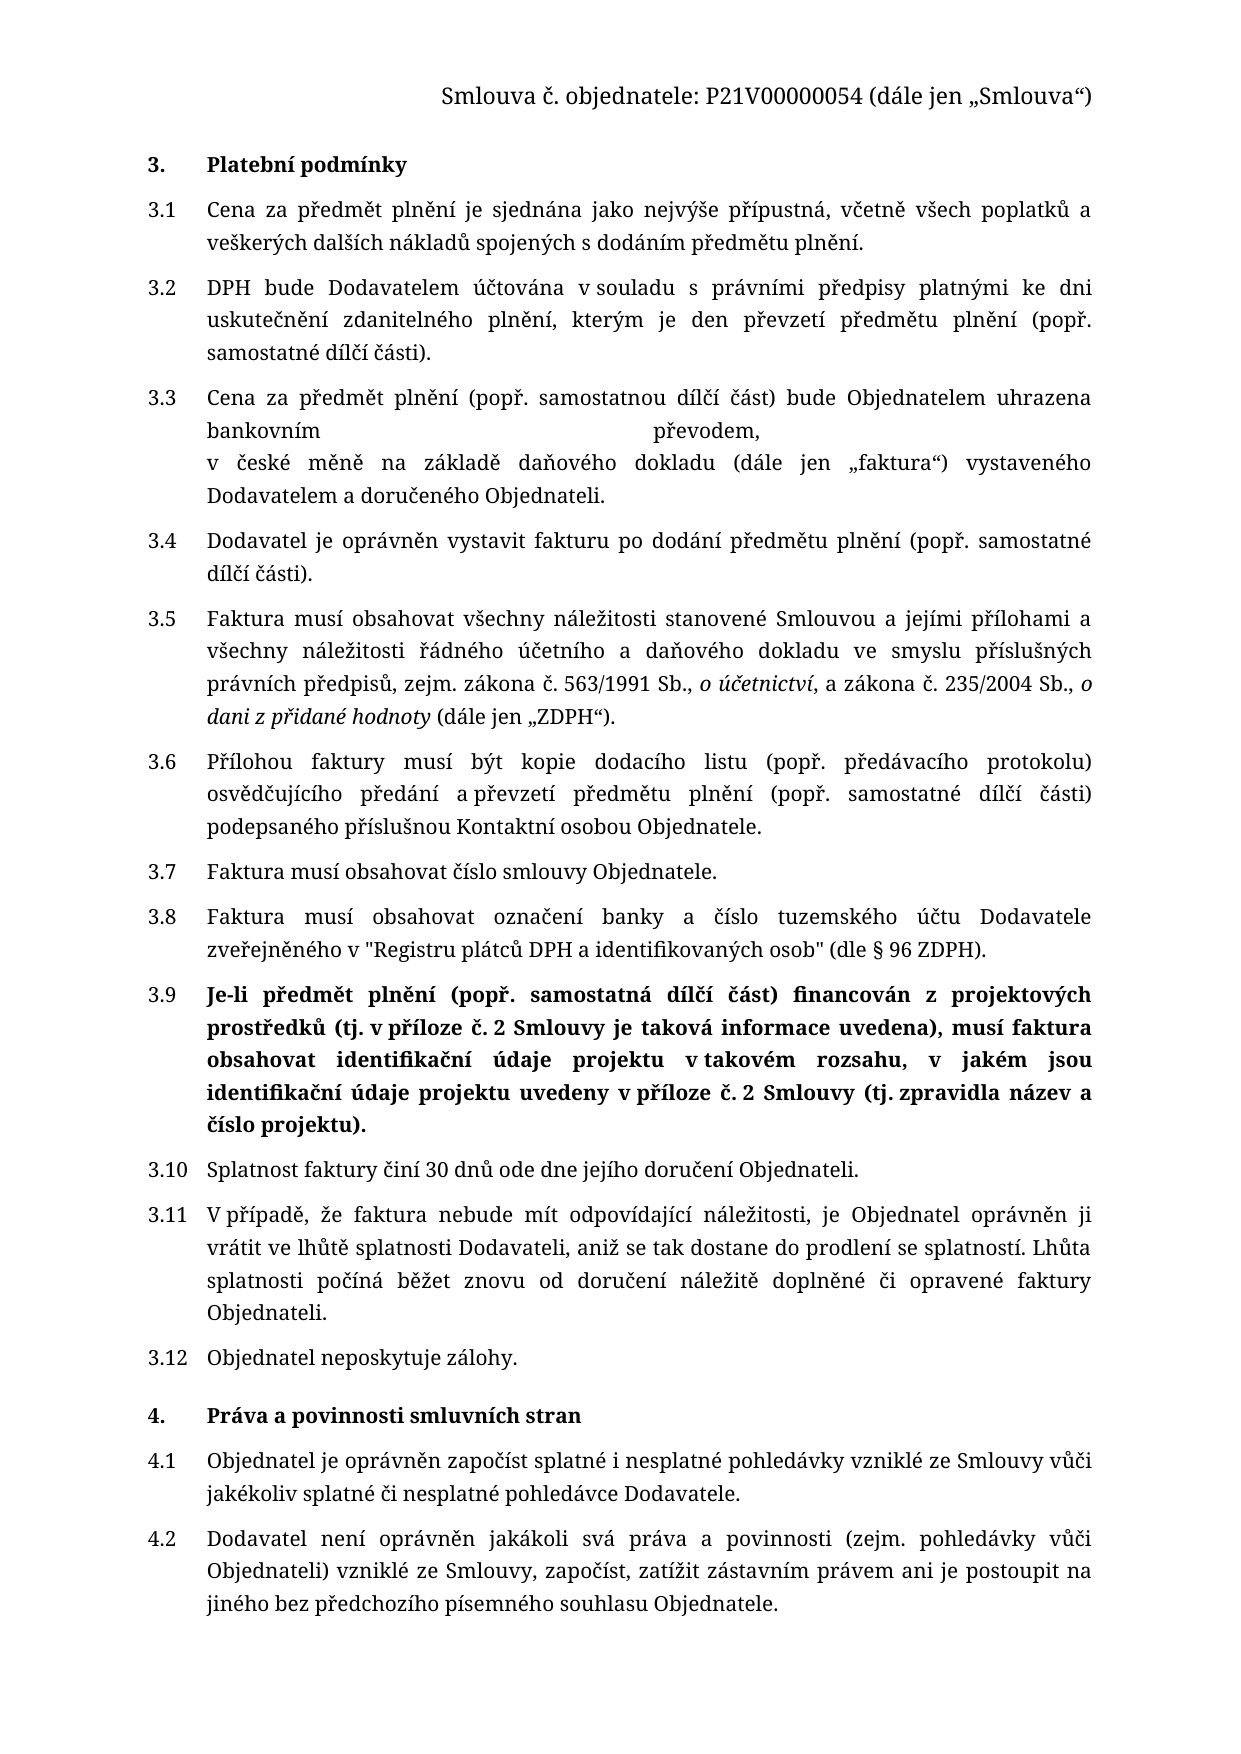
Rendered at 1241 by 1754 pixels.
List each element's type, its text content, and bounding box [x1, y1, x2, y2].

list Faktura musí obsahovat označení banky a číslo tuzemského účtu Dodavatele zveřejněného v "Registru plátců DPH a identifikovaných osob" (dle § 96 ZDPH). [148, 902, 1093, 963]
list Faktura musí obsahovat všechny náležitosti stanovené Smlouvou a jejími přílohami a všechny náležitosti řádného účetního a daňového dokladu ve smyslu příslušných právních předpisů, zejm. zákona č. 563/1991 Sb., o účetnictví, a zákona č. 235/2004 Sb., o dani z přidané hodnoty (dále jen „ZDPH“). [148, 604, 1093, 730]
list Práva a povinnosti smluvních stran [148, 1401, 1093, 1429]
list Splatnost faktury činí 30 dnů ode dne jejího doručení Objednateli. [148, 1156, 1093, 1184]
list Dodavatel není oprávněn jakákoli svá práva a povinnosti (zejm. pohledávky vůči Objednateli) vzniklé ze Smlouvy, započíst, zatížit zástavním právem ani je postoupit na jiného bez předchozího písemného souhlasu Objednatele. [148, 1524, 1093, 1618]
list Faktura musí obsahovat číslo smlouvy Objednatele. [148, 857, 1093, 886]
list V případě, že faktura nebude mít odpovídající náležitosti, je Objednatel oprávněn ji vrátit ve lhůtě splatnosti Dodavateli, aniž se tak dostane do prodlení se splatností. Lhůta splatnosti počíná běžet znovu od doručení náležitě doplněné či opravené faktury Objednateli. [148, 1201, 1093, 1327]
list Cena za předmět plnění je sjednána jako nejvýše přípustná, včetně všech poplatků a veškerých dalších nákladů spojených s dodáním předmětu plnění. [148, 195, 1093, 256]
list Přílohou faktury musí být kopie dodacího listu (popř. předávacího protokolu) osvědčujícího předání a převzetí předmětu plnění (popř. samostatné dílčí části) podepsaného příslušnou Kontaktní osobou Objednatele. [148, 747, 1093, 841]
list Cena za předmět plnění (popř. samostatnou dílčí část) bude Objednatelem uhrazena bankovním převodem, v české měně na základě daňového dokladu (dále jen „faktura“) vystaveného Dodavatelem a doručeného Objednateli. [148, 383, 1093, 509]
list Dodavatel je oprávněn vystavit fakturu po dodání předmětu plnění (popř. samostatné dílčí části). [148, 526, 1093, 587]
list DPH bude Dodavatelem účtována v souladu s právními předpisy platnými ke dni uskutečnění zdanitelného plnění, kterým je den převzetí předmětu plnění (popř. samostatné dílčí části). [148, 273, 1093, 367]
list Je-li předmět plnění (popř. samostatná dílčí část) financován z projektových prostředků (tj. v příloze č. 2 Smlouvy je taková informace uvedena), musí faktura obsahovat identifikační údaje projektu v takovém rozsahu, v jakém jsou identifikační údaje projektu uvedeny v příloze č. 2 Smlouvy (tj. zpravidla název a číslo projektu). [148, 980, 1093, 1139]
list Objednatel je oprávněn započíst splatné i nesplatné pohledávky vzniklé ze Smlouvy vůči jakékoliv splatné či nesplatné pohledávce Dodavatele. [148, 1446, 1093, 1507]
list Platební podmínky [148, 150, 1093, 179]
list Objednatel neposkytuje zálohy. [148, 1343, 1093, 1372]
